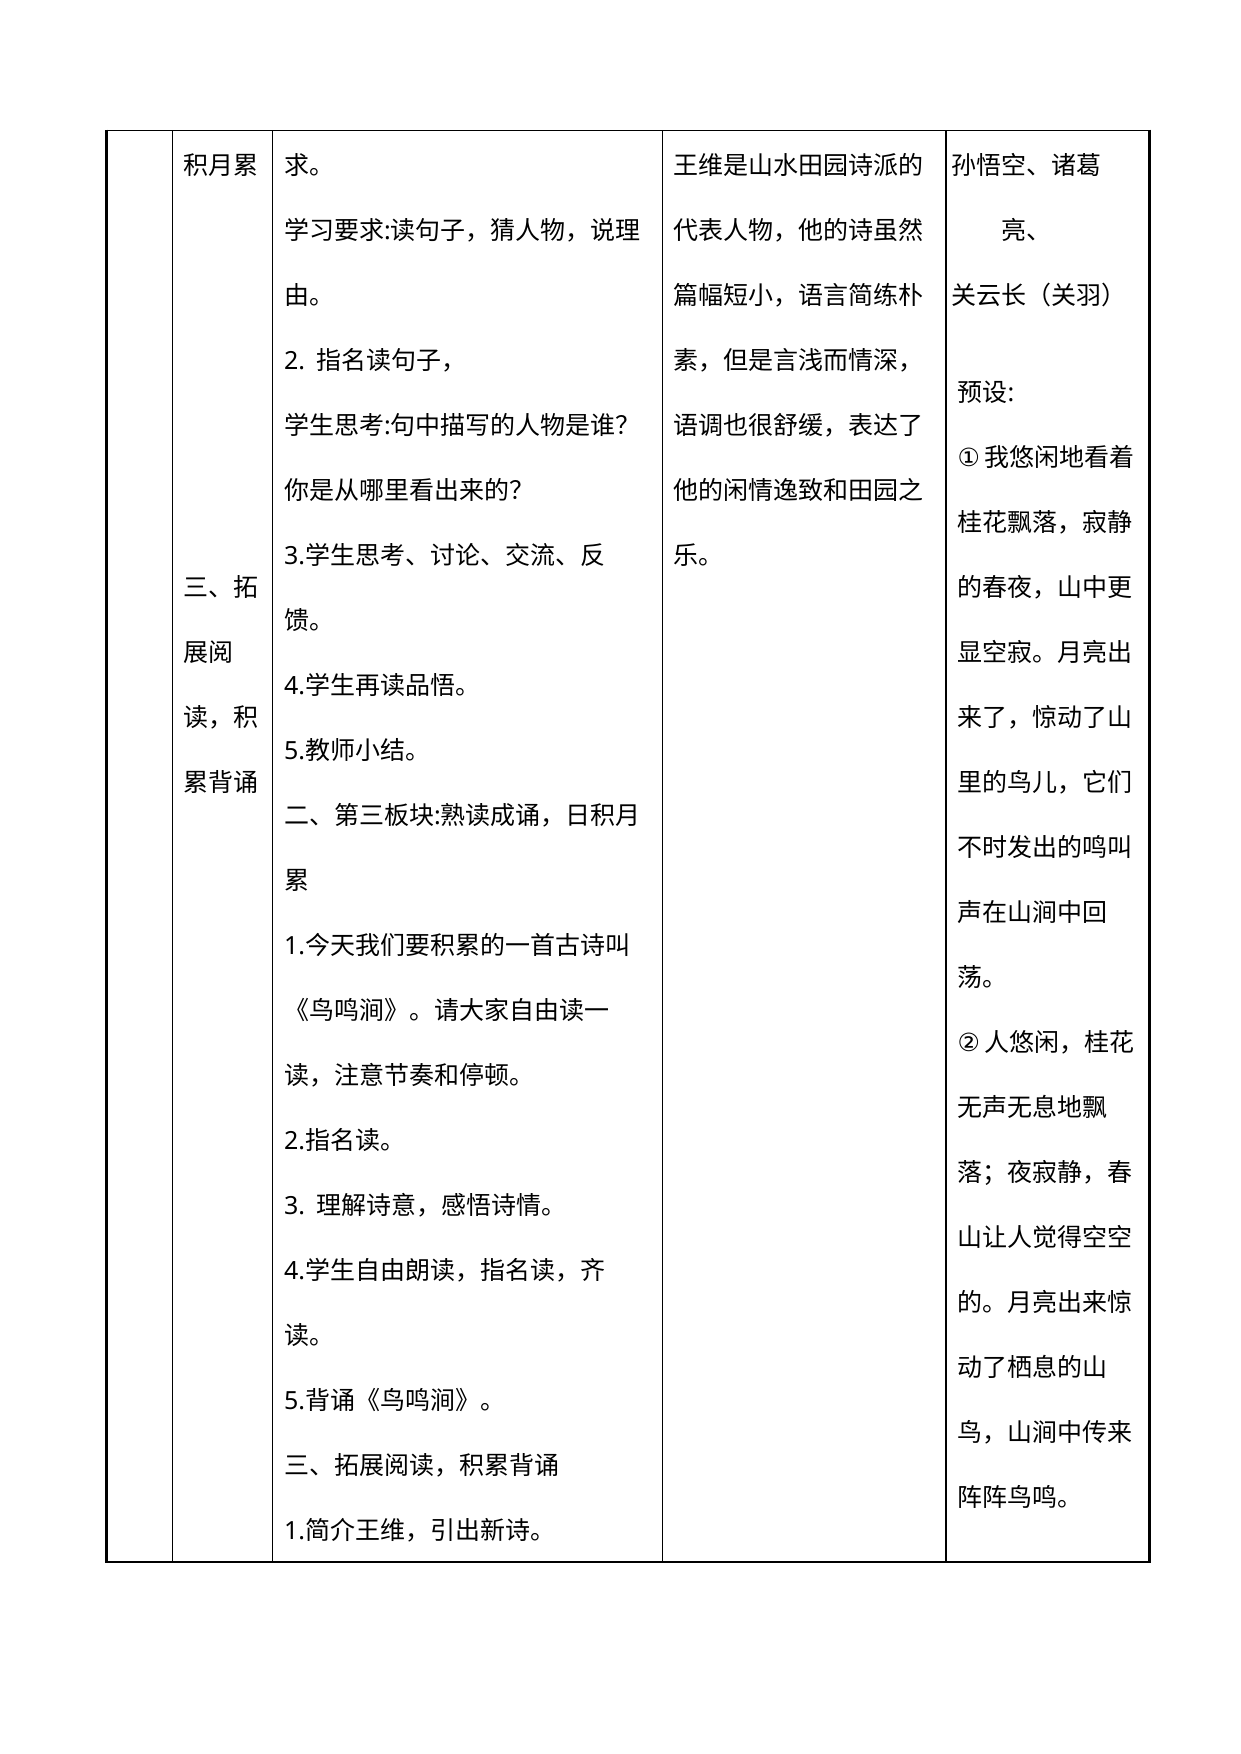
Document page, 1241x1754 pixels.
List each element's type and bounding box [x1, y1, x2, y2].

table_cell [947, 131, 1148, 1561]
table_cell [173, 131, 272, 1561]
table_cell [273, 131, 662, 1561]
table_cell [108, 131, 172, 1561]
table_cell [663, 131, 945, 1561]
